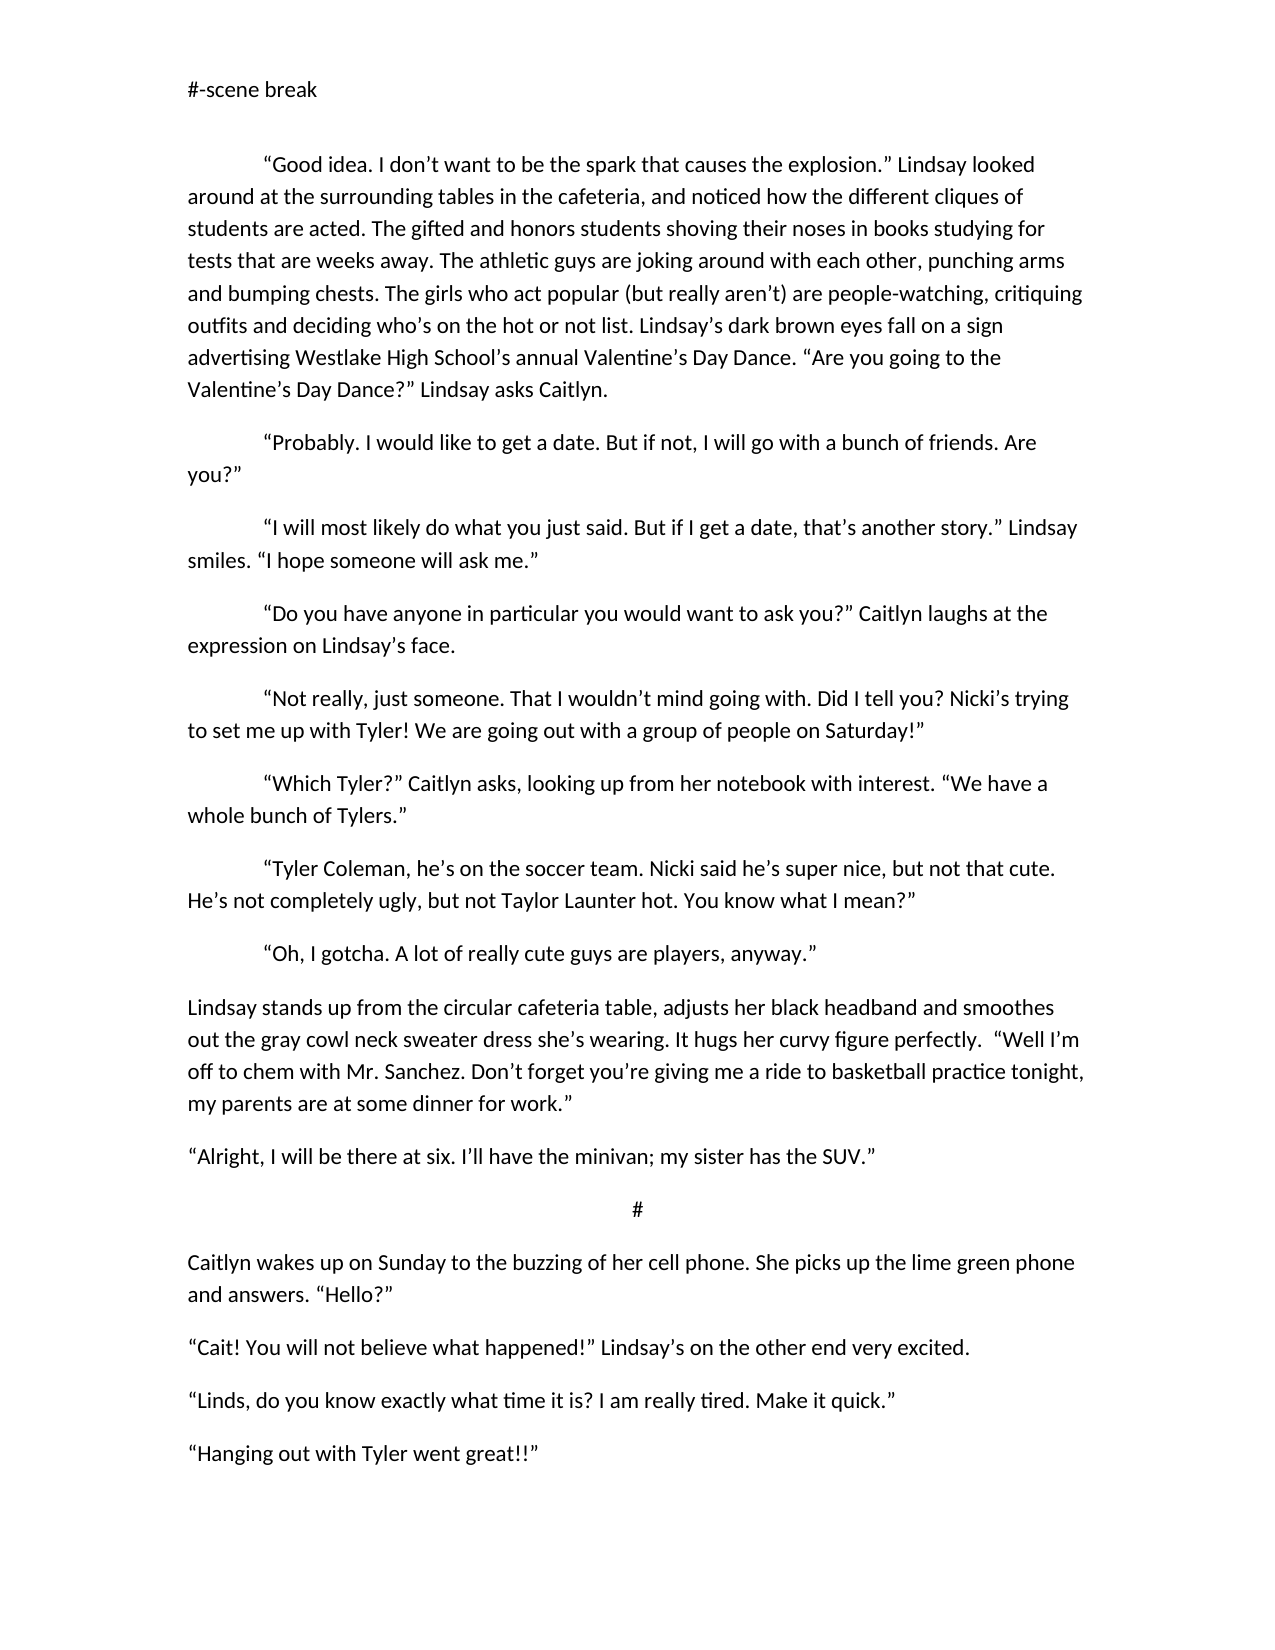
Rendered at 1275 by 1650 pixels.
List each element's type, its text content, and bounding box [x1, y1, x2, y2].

text “Hanging out with Tyler went great!!” [187, 1439, 1087, 1467]
text “Tyler Coleman, he’s on the soccer team. Nicki said he’s super nice, but not that cute. He’s not completely ugly, but not Taylor Launter hot. You know what I mean?” [187, 854, 1087, 914]
text “Linds, do you know exactly what time it is? I am really tired. Make it quick.” [187, 1386, 1087, 1414]
text “Cait! You will not believe what happened!” Lindsay’s on the other end very excited. [187, 1333, 1087, 1361]
text “Do you have anyone in particular you would want to ask you?” Caitlyn laughs at the expression on Lindsay’s face. [187, 599, 1087, 659]
text “Which Tyler?” Caitlyn asks, looking up from her notebook with interest. “We have a whole bunch of Tylers.” [187, 769, 1087, 829]
text “Oh, I gotcha. A lot of really cute guys are players, anyway.” [187, 939, 1087, 968]
text “Probably. I would like to get a date. But if not, I will go with a bunch of friends. Are you?” [187, 428, 1087, 488]
text “Good idea. I don’t want to be the spark that causes the explosion.” Lindsay looked around at the surrounding tables in the cafeteria, and noticed how the different cliques of students are acted. The gifted and honors students shoving their noses in books studying for tests that are weeks away. The athletic guys are joking around with each other, punching arms and bumping chests. The girls who act popular (but really aren’t) are people-watching, critiquing outfits and deciding who’s on the hot or not list. Lindsay’s dark brown eyes fall on a sign advertising Westlake High School’s annual Valentine’s Day Dance. “Are you going to the Valentine’s Day Dance?” Lindsay asks Caitlyn. [187, 150, 1087, 403]
text # [187, 1195, 1087, 1223]
text Caitlyn wakes up on Sunday to the buzzing of her cell phone. She picks up the lime green phone and answers. “Hello?” [187, 1248, 1087, 1308]
text “Alright, I will be there at six. I’ll have the minivan; my sister has the SUV.” [187, 1142, 1087, 1170]
text “I will most likely do what you just said. But if I get a date, that’s another story.” Lindsay smiles. “I hope someone will ask me.” [187, 513, 1087, 574]
text Lindsay stands up from the circular cafeteria table, adjusts her black headband and smoothes out the gray cowl neck sweater dress she’s wearing. It hugs her curvy figure perfectly. “Well I’m off to chem with Mr. Sanchez. Don’t forget you’re giving me a ride to basketball practice tonight, my parents are at some dinner for work.” [187, 993, 1087, 1117]
text “Not really, just someone. That I wouldn’t mind going with. Did I tell you? Nicki’s trying to set me up with Tyler! We are going out with a group of people on Saturday!” [187, 684, 1087, 744]
